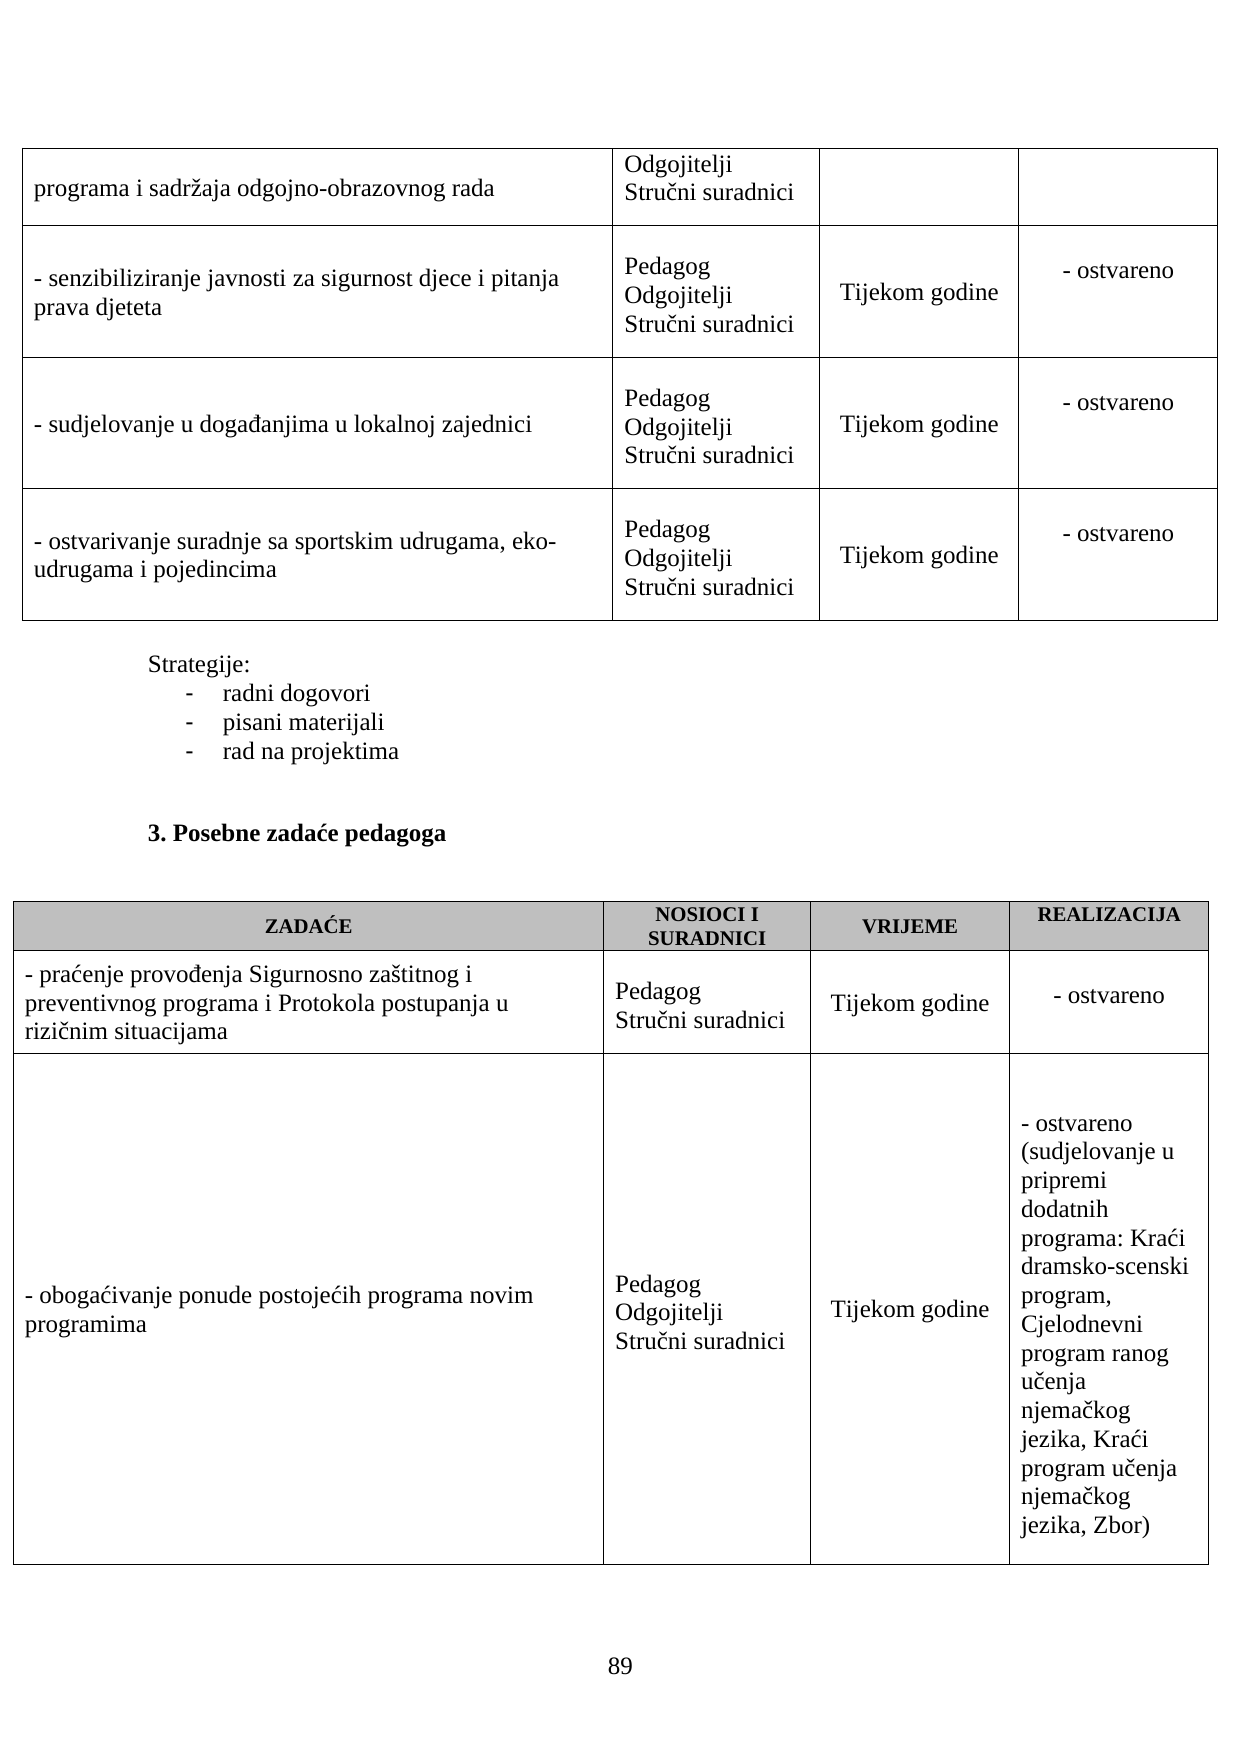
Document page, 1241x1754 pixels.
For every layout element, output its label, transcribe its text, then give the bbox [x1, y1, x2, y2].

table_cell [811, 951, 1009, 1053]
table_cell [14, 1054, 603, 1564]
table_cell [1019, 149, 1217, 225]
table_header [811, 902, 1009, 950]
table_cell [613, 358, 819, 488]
list pisani materijali [185, 707, 1093, 736]
list radni dogovori [185, 678, 1093, 707]
list rad na projektima [185, 736, 1093, 765]
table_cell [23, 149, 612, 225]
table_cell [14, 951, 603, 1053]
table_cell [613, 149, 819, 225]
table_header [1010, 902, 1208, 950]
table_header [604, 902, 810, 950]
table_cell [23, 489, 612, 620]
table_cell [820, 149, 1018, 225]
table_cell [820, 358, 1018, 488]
text Strategije: [148, 649, 1093, 678]
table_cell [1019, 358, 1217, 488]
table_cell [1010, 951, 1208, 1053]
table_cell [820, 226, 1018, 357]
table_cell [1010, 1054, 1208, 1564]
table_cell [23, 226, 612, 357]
text 3. Posebne zadaće pedagoga [148, 818, 1093, 847]
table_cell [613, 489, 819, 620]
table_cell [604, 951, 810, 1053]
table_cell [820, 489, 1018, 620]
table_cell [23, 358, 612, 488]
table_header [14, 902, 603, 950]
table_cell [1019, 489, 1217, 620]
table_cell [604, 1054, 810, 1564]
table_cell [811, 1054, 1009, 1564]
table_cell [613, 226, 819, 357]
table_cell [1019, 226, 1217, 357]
